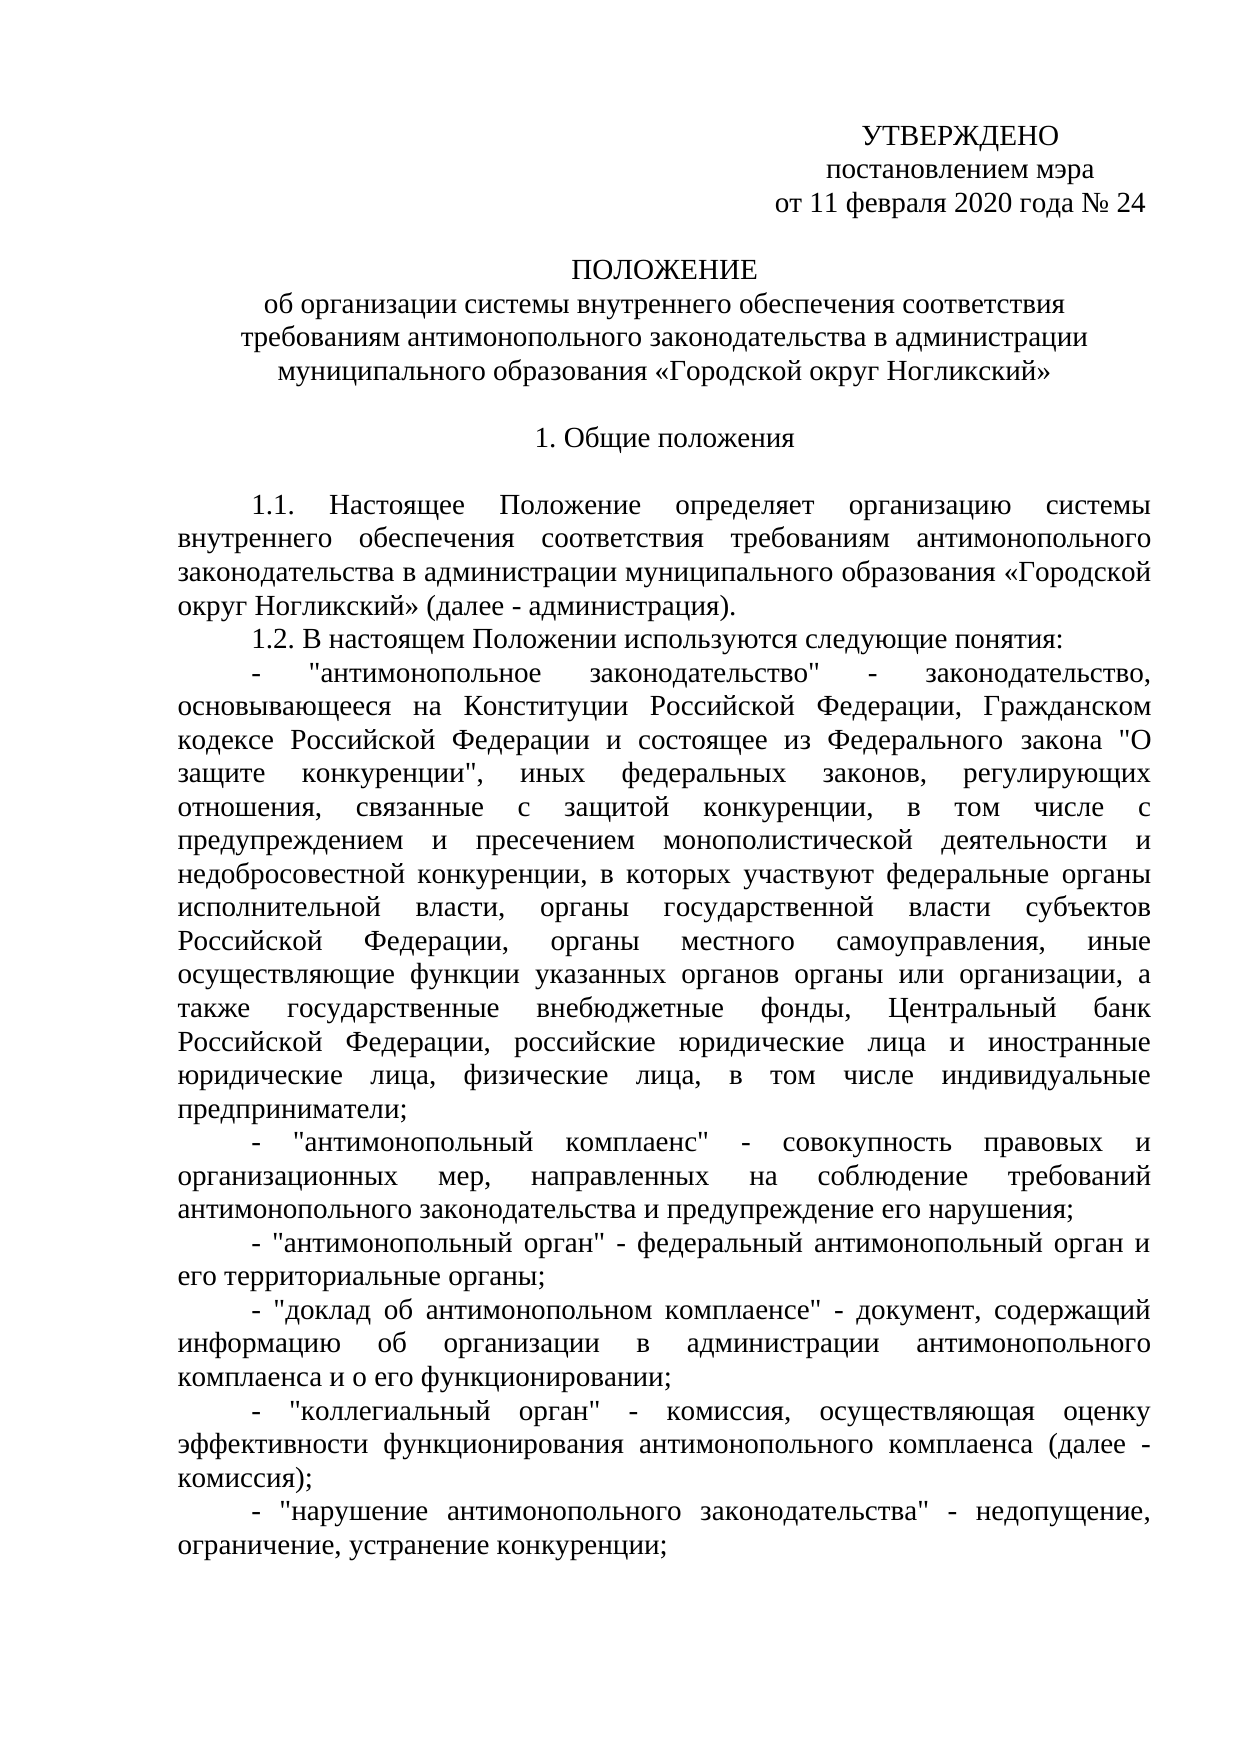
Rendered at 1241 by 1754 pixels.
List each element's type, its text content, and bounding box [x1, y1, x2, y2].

text от 11 февраля 2020 года № 24 [768, 185, 1152, 219]
text - "коллегиальный орган" - комиссия, осуществляющая оценку эффективности функционирования антимонопольного комплаенса (далее - комиссия); [177, 1393, 1152, 1493]
text 1.1. Настоящее Положение определяет организацию системы внутреннего обеспечения соответствия требованиям антимонопольного законодательства в администрации муниципального образования «Городской округ Ногликский» (далее - администрация). [177, 487, 1152, 621]
text УТВЕРЖДЕНО [768, 118, 1152, 152]
text - "антимонопольный комплаенс" - совокупность правовых и организационных мер, направленных на соблюдение требований антимонопольного законодательства и предупреждение его нарушения; [177, 1124, 1152, 1225]
text об организации системы внутреннего обеспечения соответствия требованиям антимонопольного законодательства в администрации муниципального образования «Городской округ Ногликский» [177, 286, 1152, 386]
text - "антимонопольный орган" - федеральный антимонопольный орган и его территориальные органы; [177, 1225, 1152, 1292]
text - "антимонопольное законодательство" - законодательство, основывающееся на Конституции Российской Федерации, Гражданском кодексе Российской Федерации и состоящее из Федерального закона "О защите конкуренции", иных федеральных законов, регулирующих отношения, связанные с защитой конкуренции, в том числе с предупреждением и пресечением монополистической деятельности и недобросовестной конкуренции, в которых участвуют федеральные органы исполнительной власти, органы государственной власти субъектов Российской Федерации, органы местного самоуправления, иные осуществляющие функции указанных органов органы или организации, а также государственные внебюджетные фонды, Центральный банк Российской Федерации, российские юридические лица и иностранные юридические лица, физические лица, в том числе индивидуальные предприниматели; [177, 655, 1152, 1124]
text постановлением мэра [768, 152, 1152, 185]
text 1. Общие положения [177, 420, 1152, 453]
text - "доклад об антимонопольном комплаенсе" - документ, содержащий информацию об организации в администрации антимонопольного комплаенса и о его функционировании; [177, 1292, 1152, 1393]
text - "нарушение антимонопольного законодательства" - недопущение, ограничение, устранение конкуренции; [177, 1493, 1152, 1560]
text 1.2. В настоящем Положении используются следующие понятия: [177, 621, 1152, 655]
text ПОЛОЖЕНИЕ [177, 252, 1152, 286]
